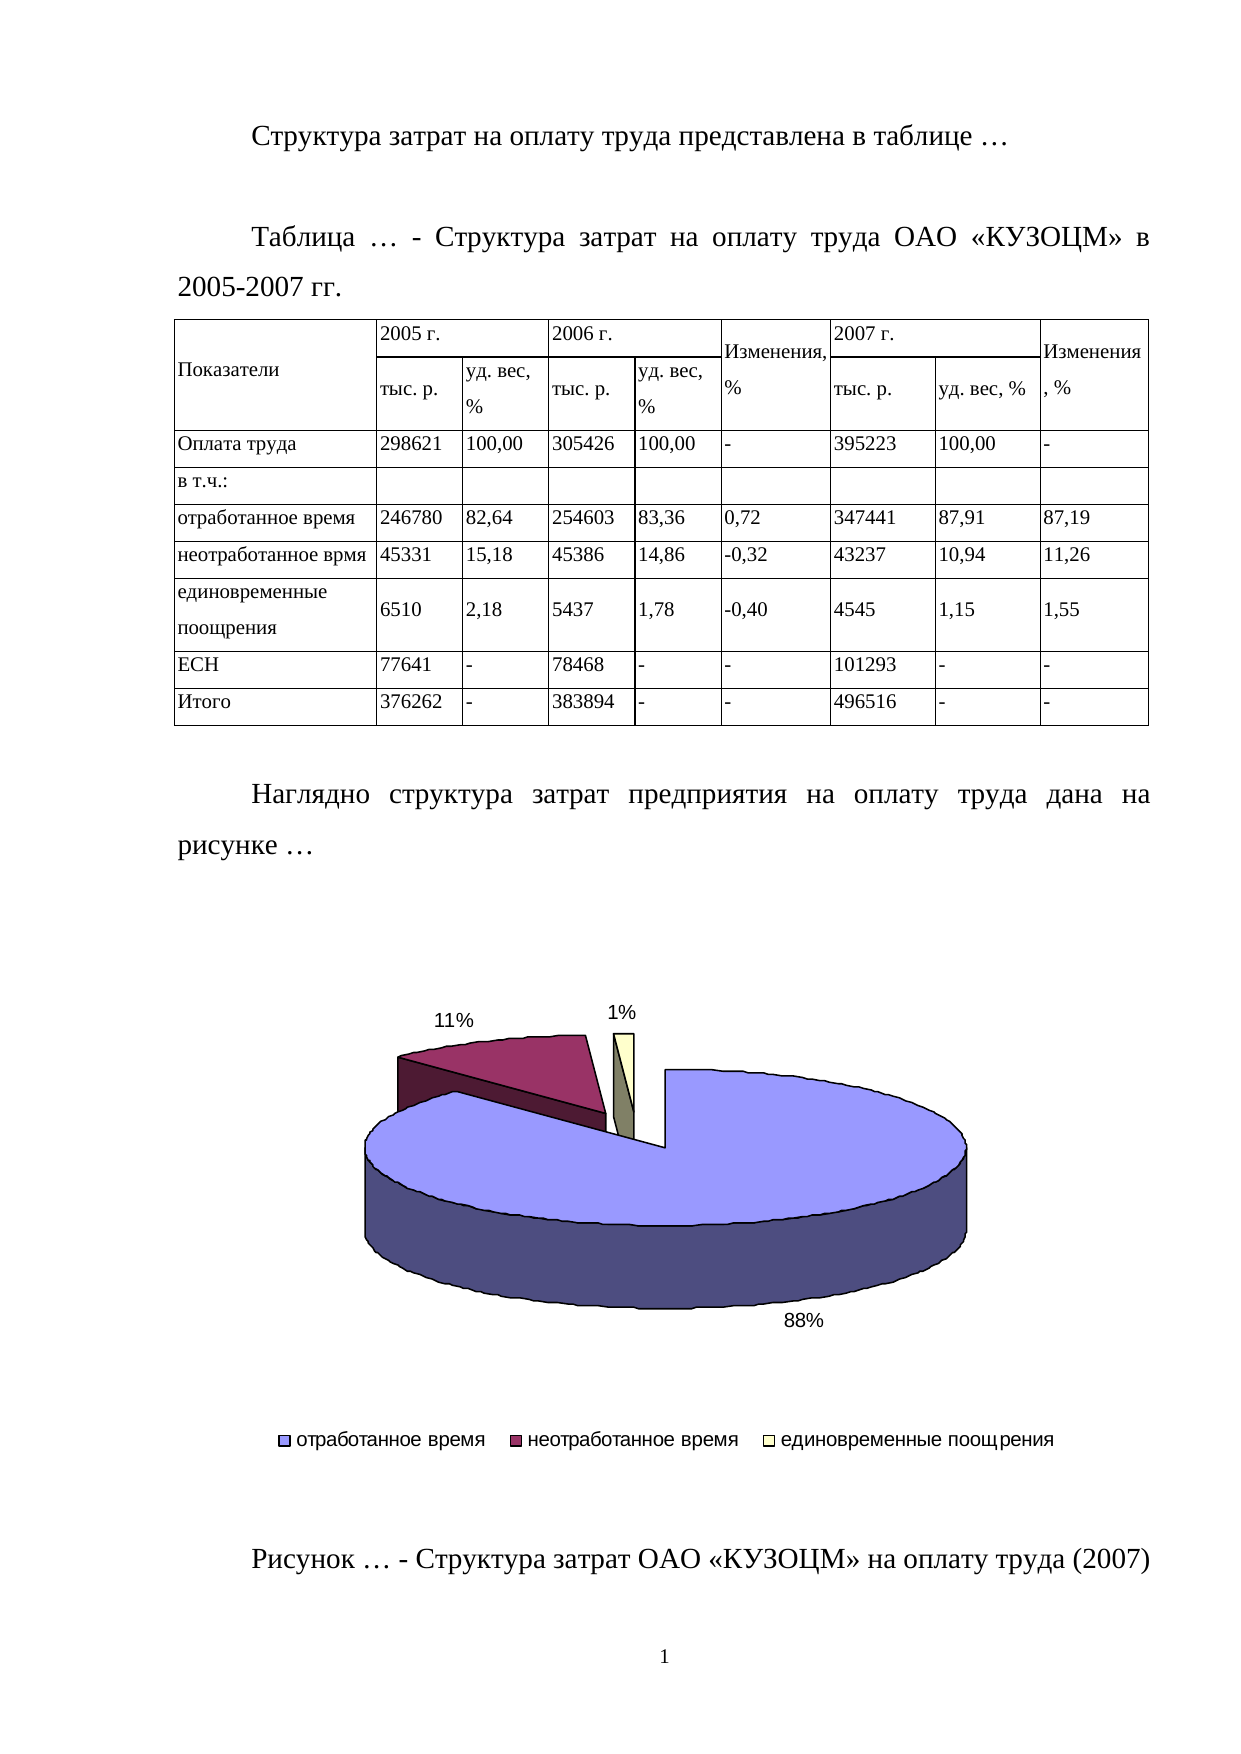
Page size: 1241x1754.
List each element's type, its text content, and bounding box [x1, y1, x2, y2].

table_cell [549, 468, 634, 504]
table_cell 298621 [377, 431, 462, 467]
text Структура затрат на оплату труда представлена в таблице … [177, 118, 1152, 152]
table_cell уд. вес, % [636, 358, 721, 429]
table_cell 0,72 [722, 505, 830, 541]
table_cell 376262 [377, 689, 462, 725]
table_cell в т.ч.: [175, 468, 376, 504]
table_cell уд. вес, % [936, 358, 1040, 429]
text Таблица … - Структура затрат на оплату труда ОАО «КУЗОЦМ» в 2005-2007 гг. [177, 219, 1152, 303]
table_cell - [1041, 689, 1148, 725]
text Наглядно структура затрат предприятия на оплату труда дана на рисунке … [177, 777, 1152, 860]
table_header . [549, 320, 721, 356]
table_cell - [636, 652, 721, 688]
table_cell тыс. р. [377, 358, 462, 429]
table_cell 78468 [549, 652, 634, 688]
table_cell 100,00 [636, 431, 721, 467]
table_cell 100,00 [936, 431, 1040, 467]
table_cell 45331 [377, 542, 462, 578]
table_cell 305426 [549, 431, 634, 467]
table_cell ЕСН [175, 652, 376, 688]
table_cell - [1041, 652, 1148, 688]
table_cell [377, 468, 462, 504]
table_cell 1,15 [936, 579, 1040, 651]
table_cell - [722, 431, 830, 467]
table_cell Оплата труда [175, 431, 376, 467]
table_cell отработанное время [175, 505, 376, 541]
table_header Изменения, % [1041, 320, 1148, 429]
table_cell 496516 [831, 689, 935, 725]
table_cell единовременные поощрения [175, 579, 376, 651]
table_cell тыс. р. [831, 358, 935, 429]
table_cell 87,91 [936, 505, 1040, 541]
table_cell - [463, 689, 548, 725]
table_cell 77641 [377, 652, 462, 688]
table_cell 83,36 [636, 505, 721, 541]
table_cell 383894 [549, 689, 634, 725]
table_cell [722, 468, 830, 504]
table_cell - [936, 689, 1040, 725]
table_cell - [636, 689, 721, 725]
table_cell 254603 [549, 505, 634, 541]
table_cell [636, 468, 721, 504]
table_cell 87,19 [1041, 505, 1148, 541]
table_cell - [463, 652, 548, 688]
table_cell 43237 [831, 542, 935, 578]
table_header . [377, 320, 548, 356]
table_cell 14,86 [636, 542, 721, 578]
table_cell 45386 [549, 542, 634, 578]
table_cell 395223 [831, 431, 935, 467]
table_cell 101293 [831, 652, 935, 688]
table_cell -0,40 [722, 579, 830, 651]
table_cell - [722, 652, 830, 688]
table_cell [1041, 468, 1148, 504]
table_cell - [936, 652, 1040, 688]
table_cell 11,26 [1041, 542, 1148, 578]
table_cell 347441 [831, 505, 935, 541]
table_cell -0,32 [722, 542, 830, 578]
table_cell 6510 [377, 579, 462, 651]
table_cell 82,64 [463, 505, 548, 541]
table_cell - [722, 689, 830, 725]
table_cell 10,94 [936, 542, 1040, 578]
table_cell 15,18 [463, 542, 548, 578]
table_cell 1,78 [636, 579, 721, 651]
table_cell неотработанное врмя [175, 542, 376, 578]
table_cell 1,55 [1041, 579, 1148, 651]
table_cell 5437 [549, 579, 634, 651]
table_cell тыс. р. [549, 358, 634, 429]
table_cell [936, 468, 1040, 504]
table_cell 4545 [831, 579, 935, 651]
table_cell 2,18 [463, 579, 548, 651]
table_cell Итого [175, 689, 376, 725]
table_cell [463, 468, 548, 504]
table_header Показатели [175, 320, 376, 429]
table_header . [831, 320, 1040, 356]
table_cell 246780 [377, 505, 462, 541]
text Рисунок … - Структура затрат ОАО «КУЗОЦМ» на оплату труда (2007) [177, 1541, 1152, 1575]
table_cell уд. вес, % [463, 358, 548, 429]
table_header Изменения, % [722, 320, 830, 429]
table_cell 100,00 [463, 431, 548, 467]
table_cell - [1041, 431, 1148, 467]
table_cell [831, 468, 935, 504]
